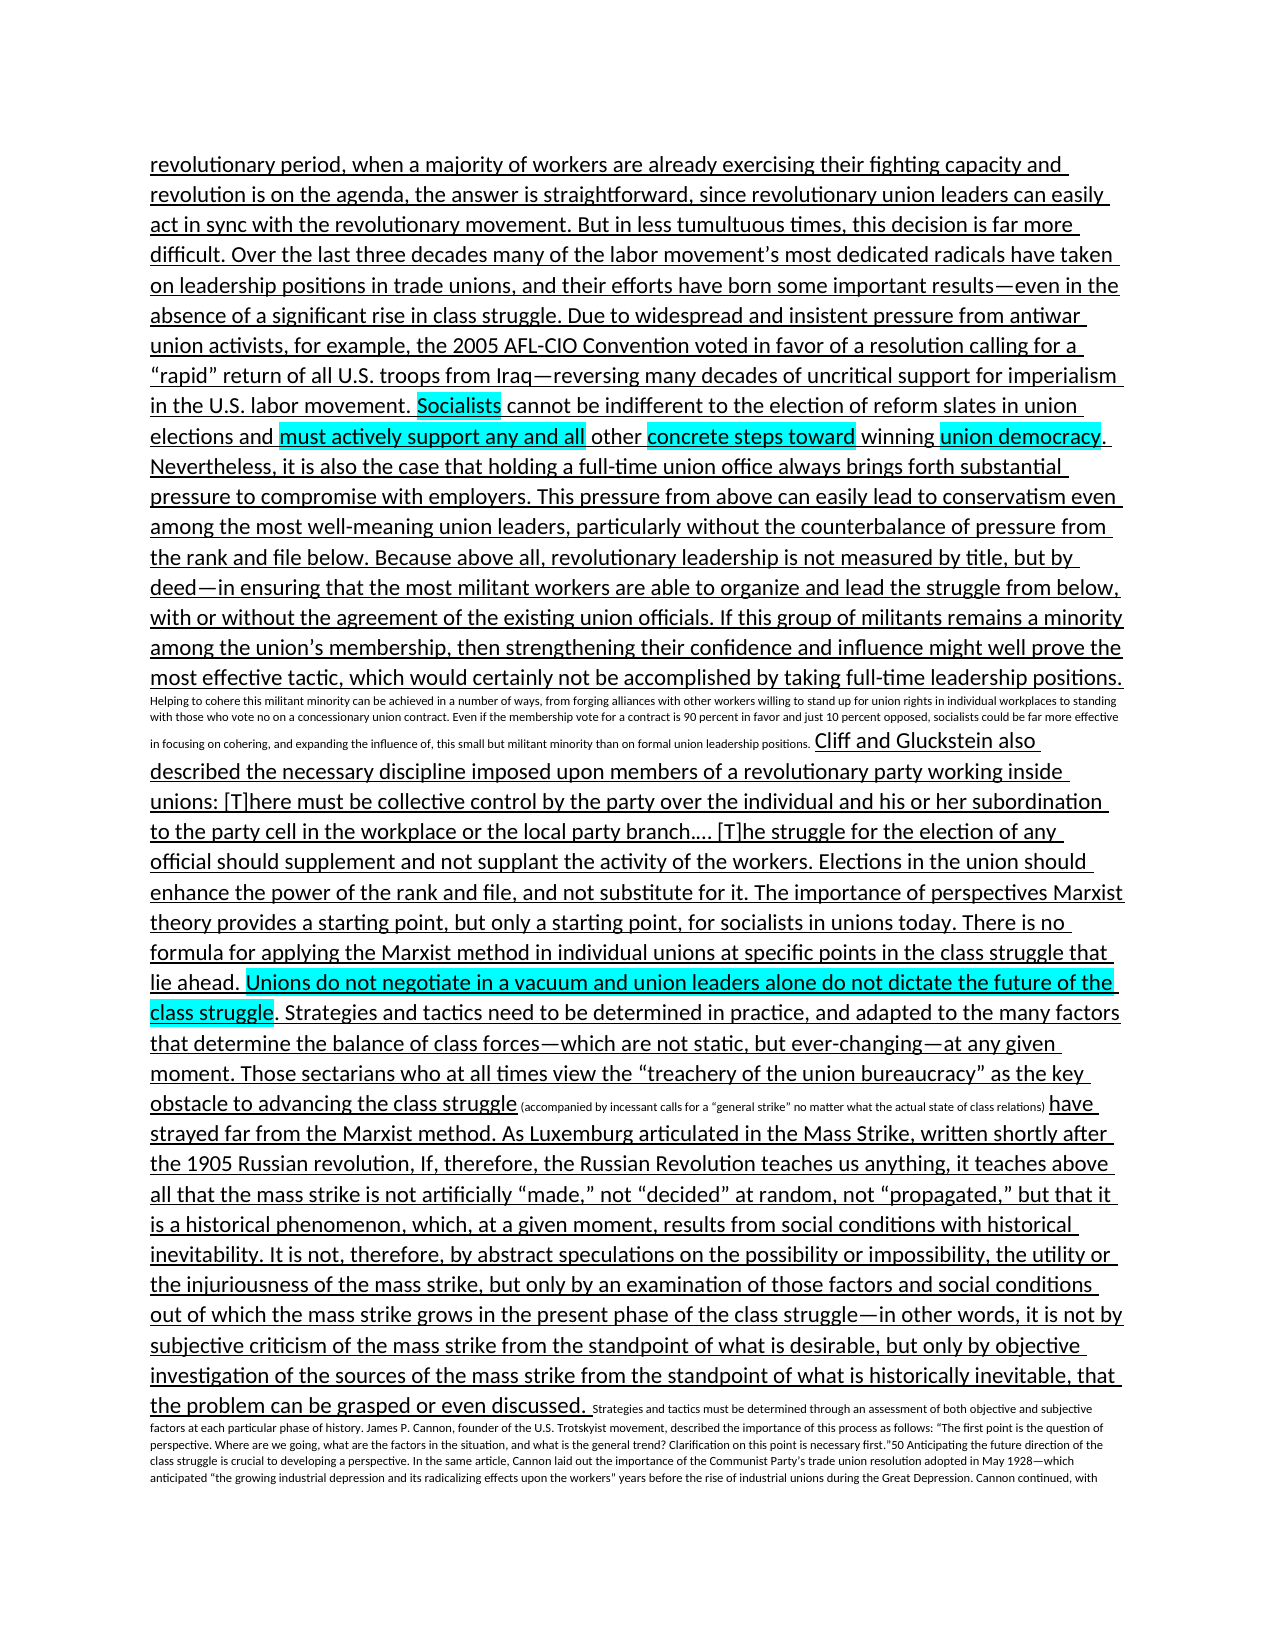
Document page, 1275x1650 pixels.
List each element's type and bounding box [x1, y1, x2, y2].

text [150, 150, 1125, 902]
text [150, 903, 1125, 1485]
